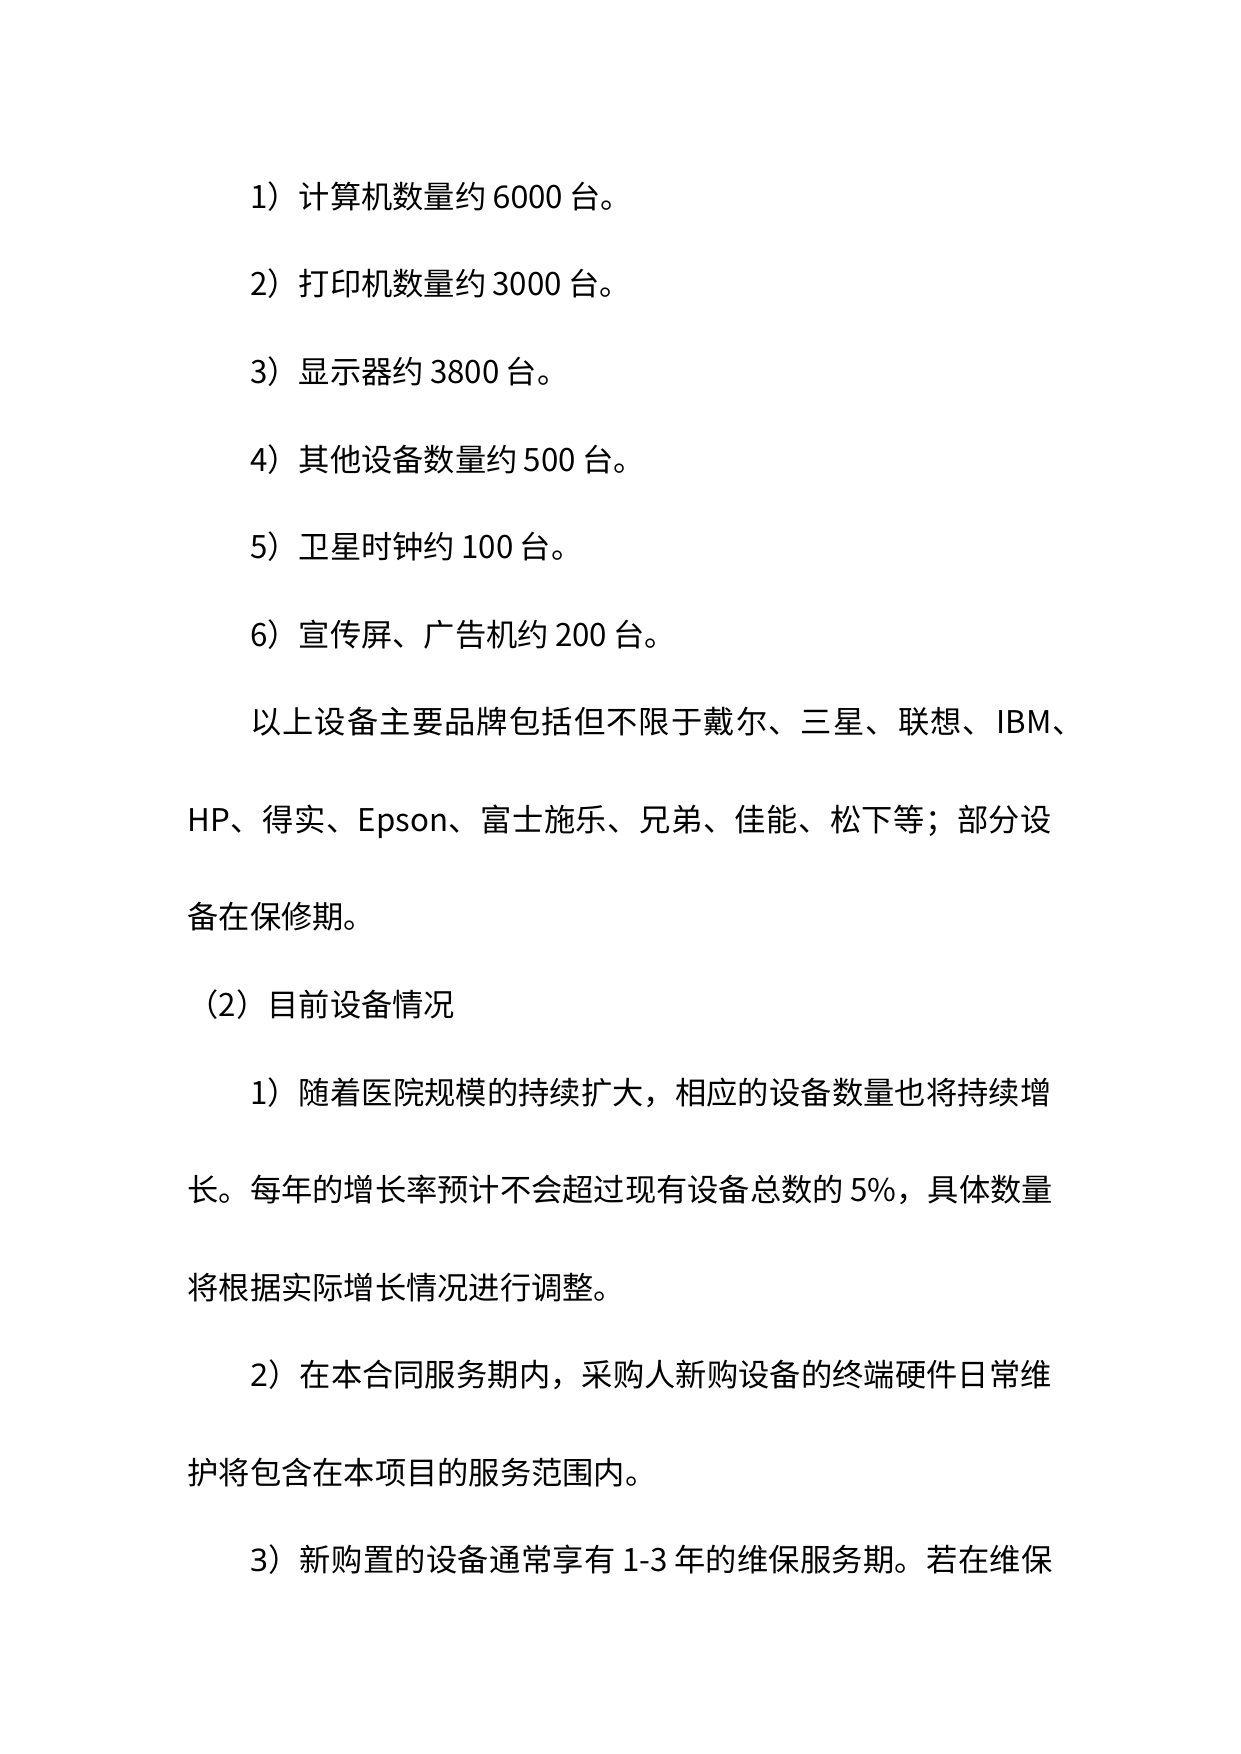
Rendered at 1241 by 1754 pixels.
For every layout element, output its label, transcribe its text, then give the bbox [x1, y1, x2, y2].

text 1）随着医院规模的持续扩大，相应的设备数量也将持续增长。每年的增长率预计不会超过现有设备总数的5%，具体数量将根据实际增长情况进行调整。 [187, 1058, 1053, 1318]
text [187, 1526, 1053, 1591]
text 以上设备主要品牌包括但不限于戴尔、三星、联想、IBM、HP、得实、Epson、富士施乐、兄弟、佳能、松下等；部分设备在保修期。 [187, 688, 1053, 948]
text 4）其他设备数量约500台。 [187, 425, 1053, 490]
text 1）计算机数量约6000台。 [187, 162, 1053, 227]
text 6）宣传屏、广告机约200台。 [187, 600, 1053, 665]
text 5）卫星时钟约100台。 [187, 512, 1053, 577]
text 2）打印机数量约3000台。 [187, 250, 1053, 315]
text 3）显示器约3800台。 [187, 337, 1053, 402]
text （2）目前设备情况 [187, 970, 1053, 1035]
text 2）在本合同服务期内，采购人新购设备的终端硬件日常维护将包含在本项目的服务范围内。 [187, 1341, 1053, 1503]
